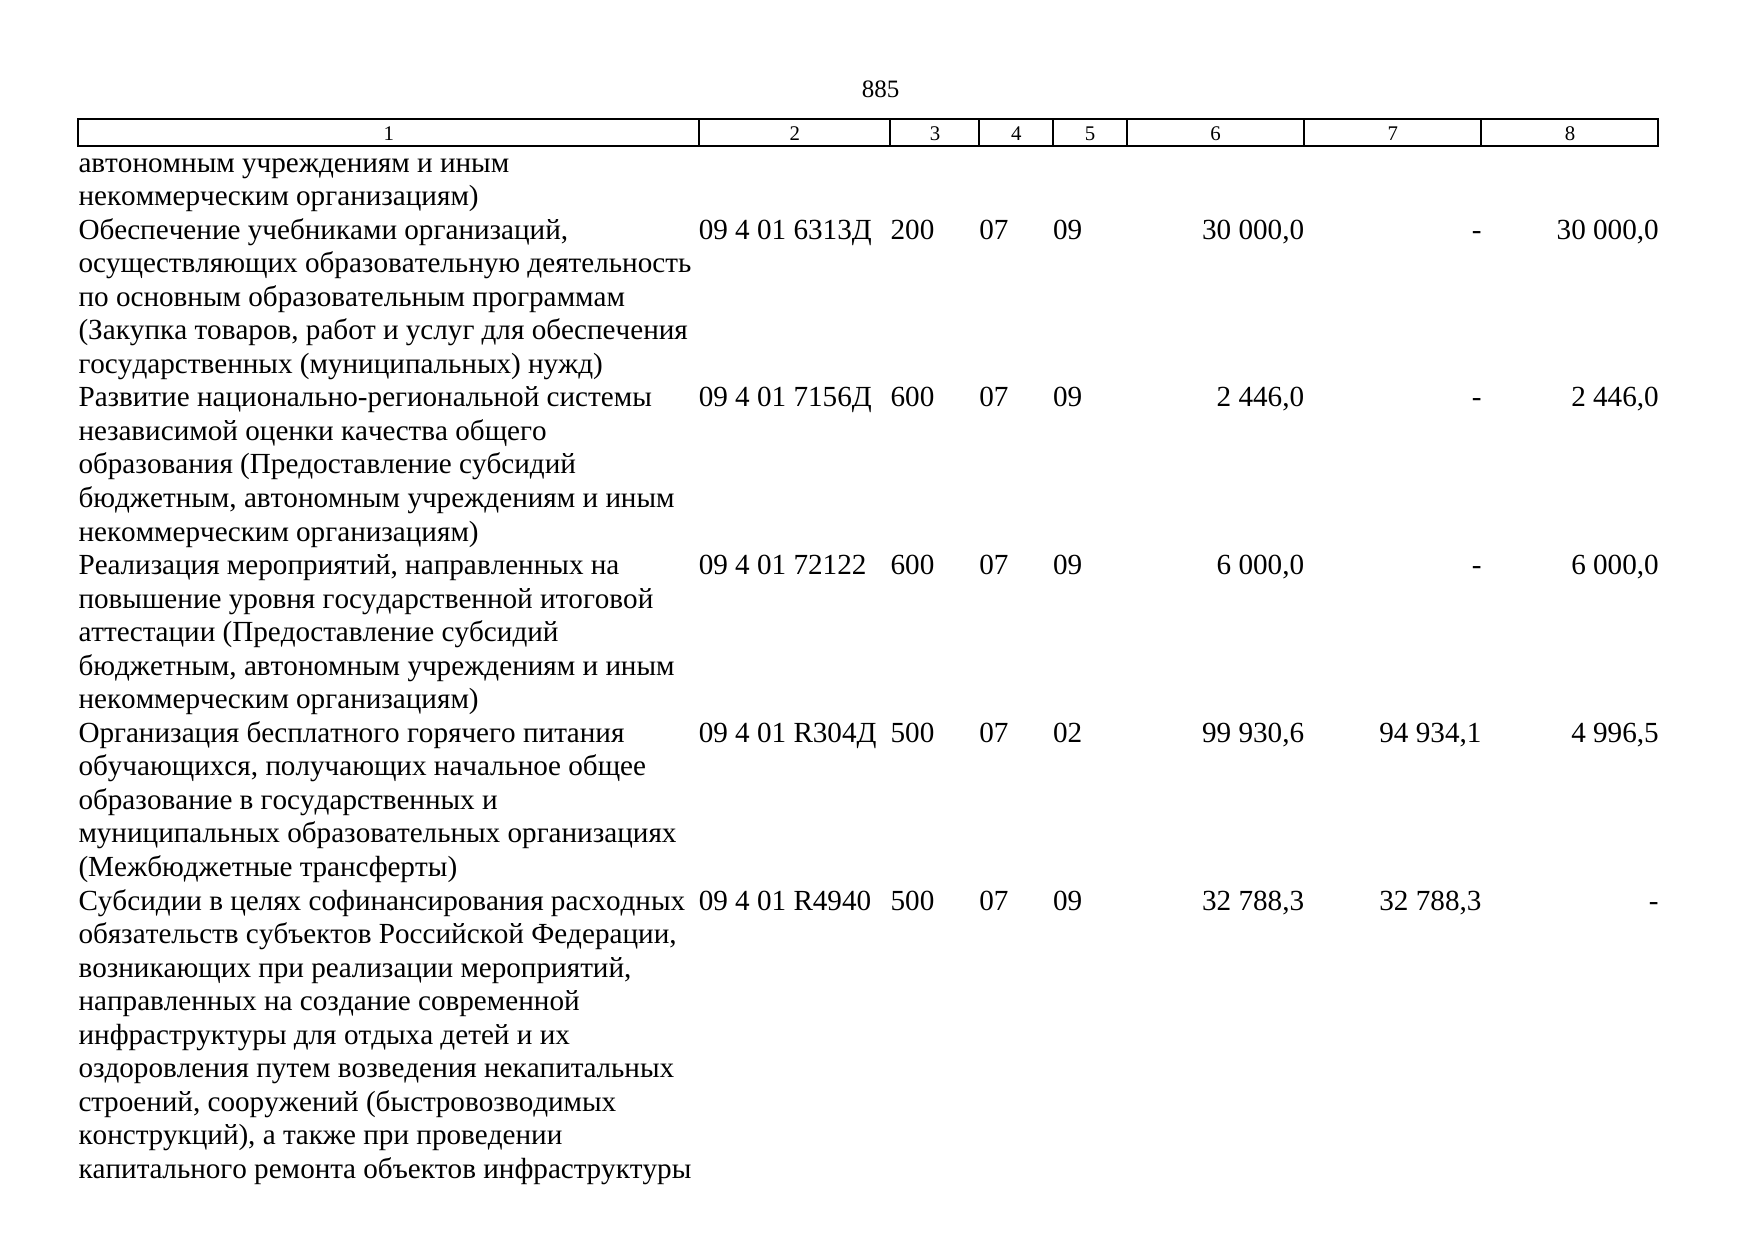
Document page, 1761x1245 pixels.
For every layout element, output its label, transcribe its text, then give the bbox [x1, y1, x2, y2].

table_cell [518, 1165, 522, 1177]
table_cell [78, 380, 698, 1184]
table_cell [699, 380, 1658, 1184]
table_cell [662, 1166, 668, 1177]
table_header 7 [1305, 120, 1480, 145]
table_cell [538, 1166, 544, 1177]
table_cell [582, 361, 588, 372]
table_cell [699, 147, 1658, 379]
table_header 5 [1054, 120, 1126, 145]
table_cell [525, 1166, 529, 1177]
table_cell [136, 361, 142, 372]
table_header 4 [980, 120, 1052, 145]
table_header 8 [1482, 120, 1657, 145]
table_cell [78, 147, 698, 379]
table_header 2 [700, 120, 889, 145]
table_header 3 [891, 120, 978, 145]
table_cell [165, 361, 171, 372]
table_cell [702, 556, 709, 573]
table_header 6 [1128, 120, 1303, 145]
table_header 1 [79, 120, 698, 145]
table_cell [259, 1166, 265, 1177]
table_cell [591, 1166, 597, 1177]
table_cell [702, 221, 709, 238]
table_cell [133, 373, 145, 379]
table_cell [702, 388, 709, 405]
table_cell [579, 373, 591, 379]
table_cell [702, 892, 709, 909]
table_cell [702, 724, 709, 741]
